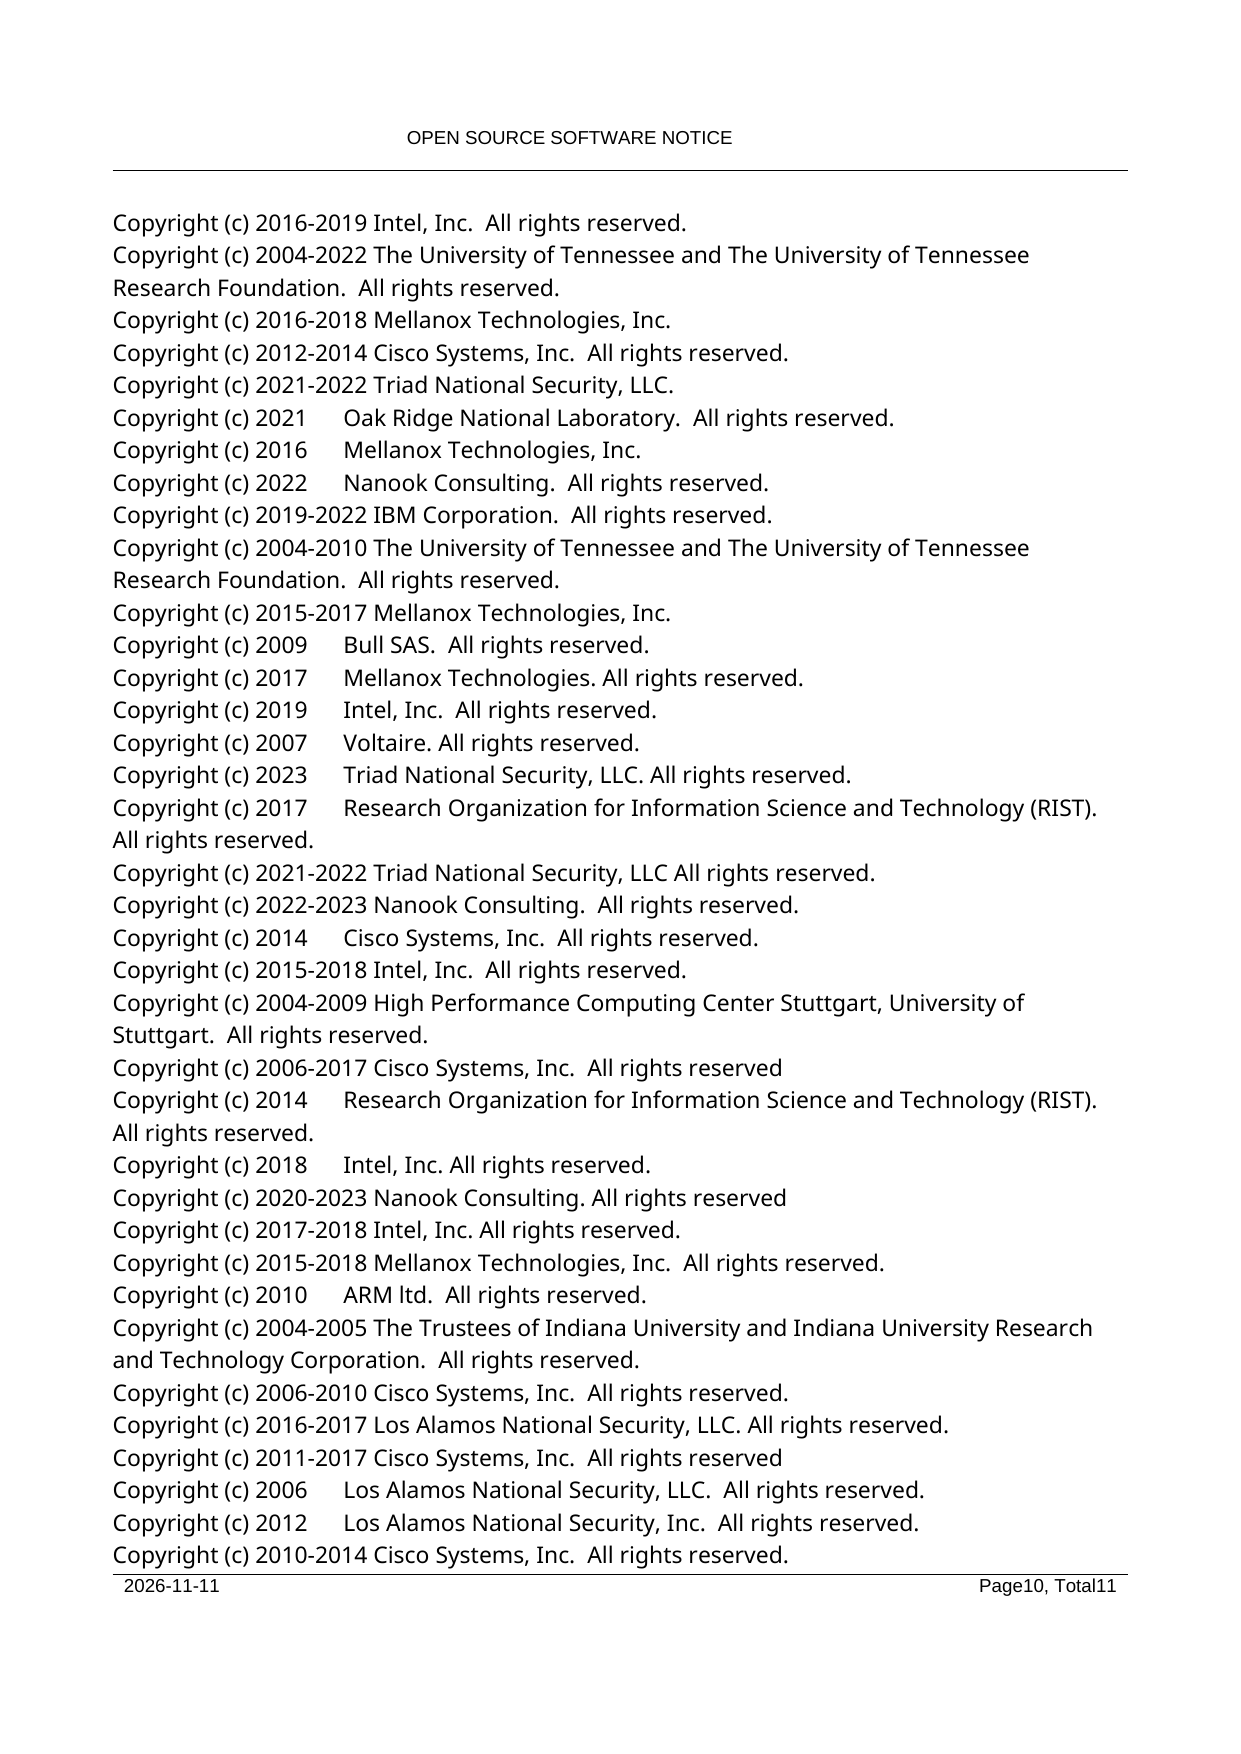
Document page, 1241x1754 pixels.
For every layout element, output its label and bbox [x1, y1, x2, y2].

text [112, 206, 1128, 1571]
